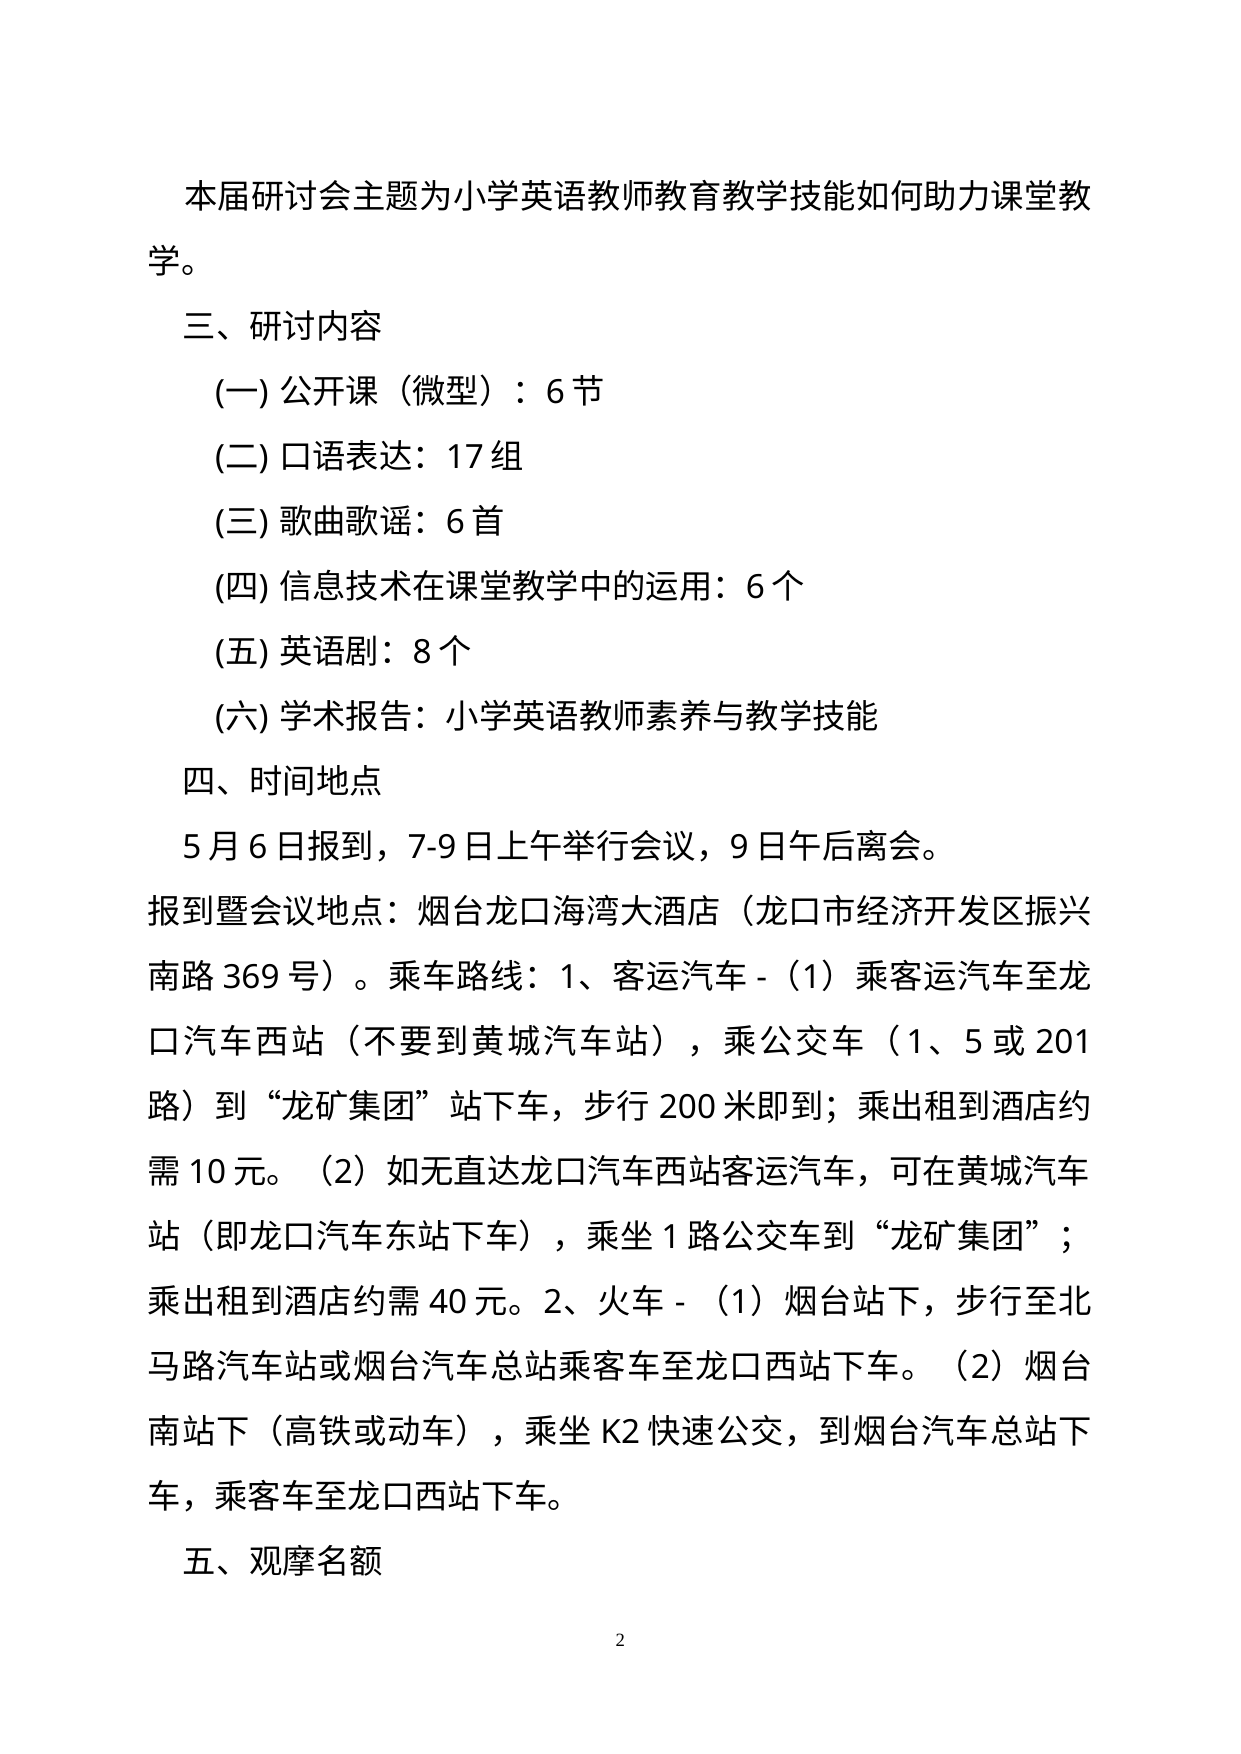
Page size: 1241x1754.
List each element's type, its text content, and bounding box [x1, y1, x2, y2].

text 报到暨会议地点：烟台龙口海湾大酒店（龙口市经济开发区振兴南路369号）。乘车路线：1、客运汽车 -（1）乘客运汽车至龙口汽车西站（不要到黄城汽车站），乘公交车（1、5或201路）到“龙矿集团”站下车，步行200米即到；乘出租到酒店约需10元。（2）如无直达龙口汽车西站客运汽车，可在黄城汽车站（即龙口汽车东站下车），乘坐1路公交车到“龙矿集团”；乘出租到酒店约需40元。2、火车 - （1）烟台站下，步行至北马路汽车站或烟台汽车总站乘客车至龙口西站下车。（2）烟台南站下（高铁或动车），乘坐K2快速公交，到烟台汽车总站下车，乘客车至龙口西站下车。 [148, 877, 1092, 1527]
list 学术报告：小学英语教师素养与教学技能 [215, 682, 1092, 747]
text 五、观摩名额 [148, 1527, 1092, 1592]
list 英语剧：8个 [215, 617, 1092, 682]
list 信息技术在课堂教学中的运用：6个 [215, 552, 1092, 617]
text 四、时间地点 [148, 747, 1092, 812]
list 公开课（微型）：6节 [215, 357, 1092, 422]
text 本届研讨会主题为小学英语教师教育教学技能如何助力课堂教学。 [148, 162, 1092, 292]
text 三、研讨内容 [148, 292, 1092, 357]
text 5月6日报到，7-9日上午举行会议，9日午后离会。 [148, 812, 1092, 877]
list 歌曲歌谣：6首 [215, 487, 1092, 552]
list 口语表达：17组 [215, 422, 1092, 487]
